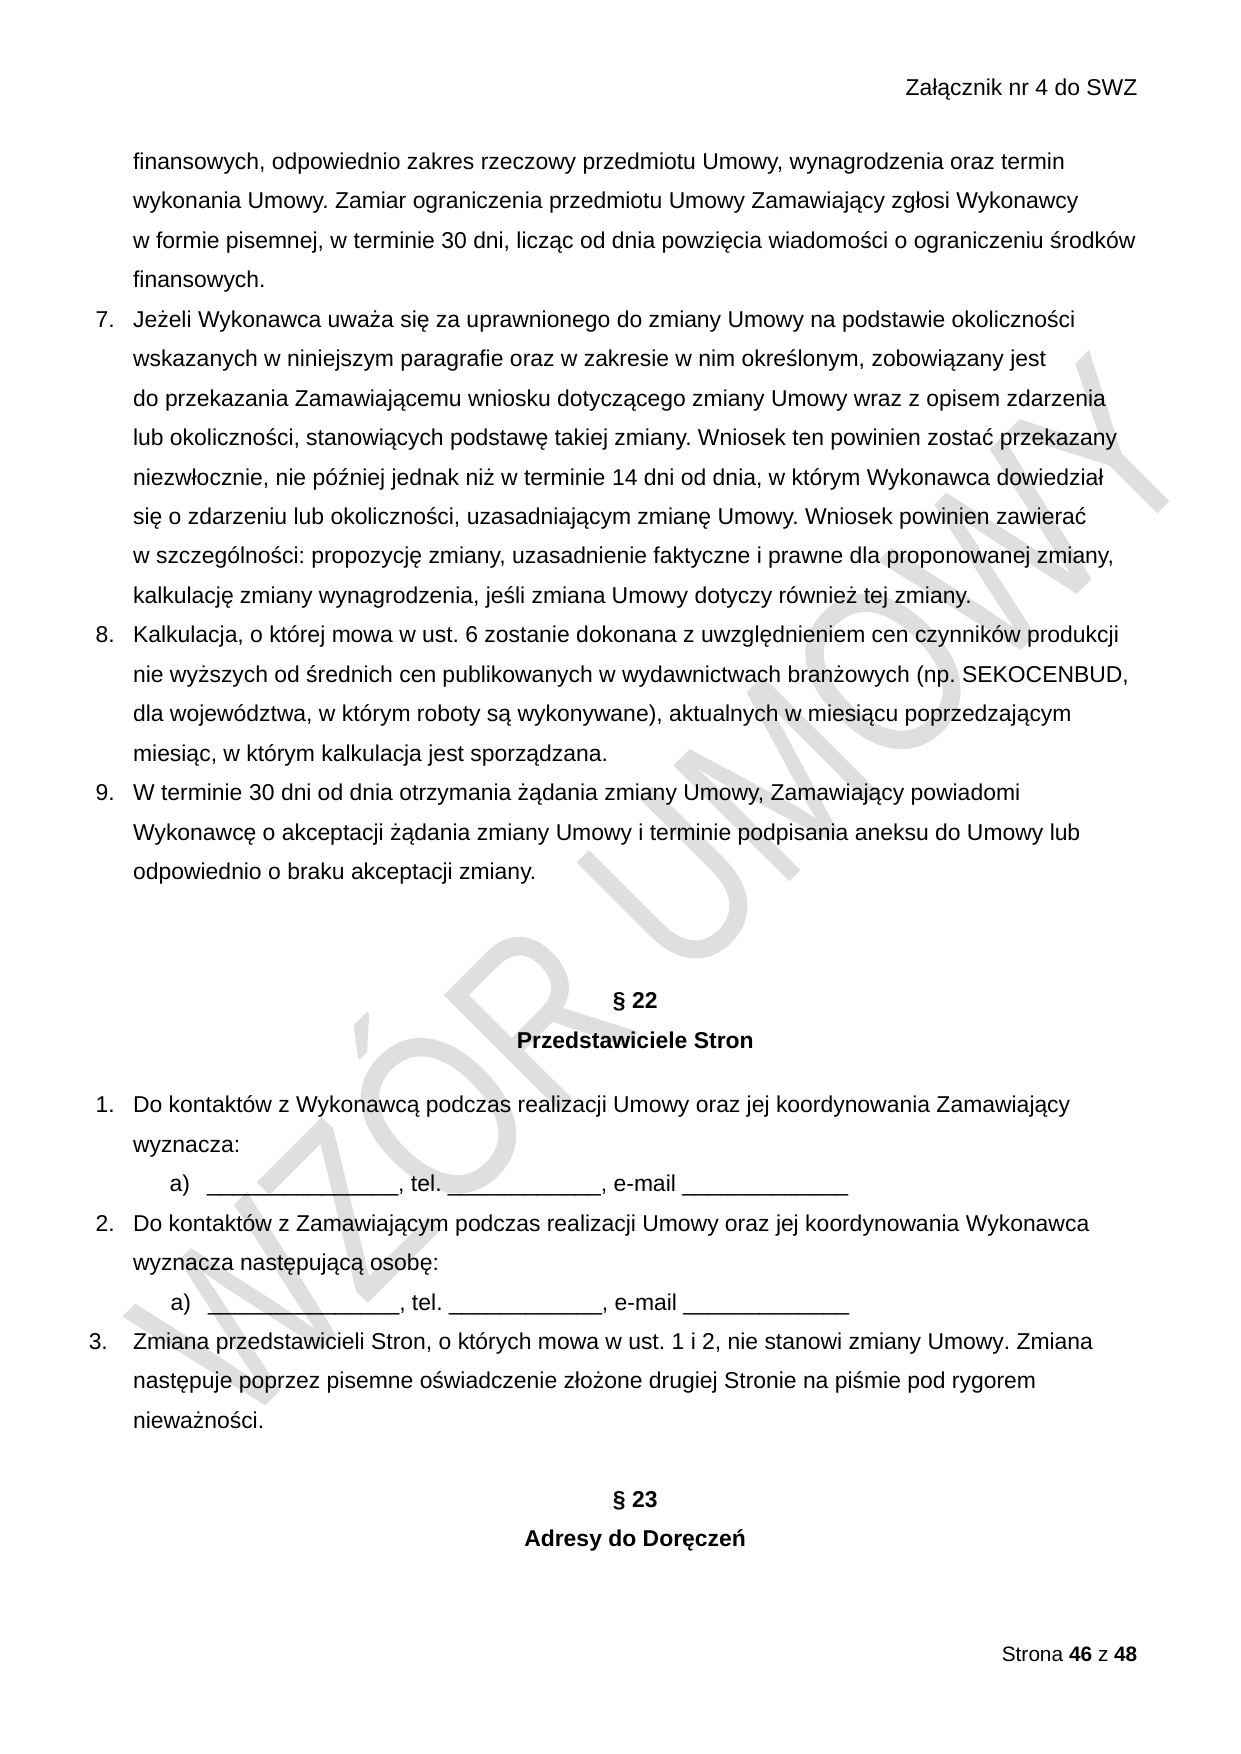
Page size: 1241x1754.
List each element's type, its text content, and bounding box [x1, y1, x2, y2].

list Do kontaktów z Wykonawcą podczas realizacji Umowy oraz jej koordynowania Zamawiający wyznacza: [95, 1091, 1137, 1157]
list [95, 148, 1137, 292]
list Jeżeli Wykonawca uważa się za uprawnionego do zmiany Umowy na podstawie okoliczności wskazanych w niniejszym paragrafie oraz w zakresie w nim określonym, zobowiązany jest do przekazania Zamawiającemu wniosku dotyczącego zmiany Umowy wraz z opisem zdarzenia lub okoliczności, stanowiących podstawę takiej zmiany. Wniosek ten powinien zostać przekazany niezwłocznie, nie później jednak niż w terminie 14 dni od dnia, w którym Wykonawca dowiedział się o zdarzeniu lub okoliczności, uzasadniającym zmianę Umowy. Wniosek powinien zawierać w szczególności: propozycję zmiany, uzasadnienie faktyczne i prawne dla proponowanej zmiany, kalkulację zmiany wynagrodzenia, jeśli zmiana Umowy dotyczy również tej zmiany. [95, 306, 1137, 608]
list Kalkulacja, o której mowa w ust. 6 zostanie dokonana z uwzględnieniem cen czynników produkcji nie wyższych od średnich cen publikowanych w wydawnictwach branżowych (np. SEKOCENBUD, dla województwa, w którym roboty są wykonywane), aktualnych w miesiącu poprzedzającym miesiąc, w którym kalkulacja jest sporządzana. [95, 621, 1137, 766]
list Zmiana przedstawicieli Stron, o których mowa w ust. 1 i 2, nie stanowi zmiany Umowy. Zmiana następuje poprzez pisemne oświadczenie złożone drugiej Stronie na piśmie pod rygorem nieważności. [88, 1328, 1137, 1433]
list Do kontaktów z Zamawiającym podczas realizacji Umowy oraz jej koordynowania Wykonawca wyznacza następującą osobę: [95, 1209, 1137, 1275]
list W terminie 30 dni od dnia otrzymania żądania zmiany Umowy, Zamawiający powiadomi Wykonawcę o akceptacji żądania zmiany Umowy i terminie podpisania aneksu do Umowy lub odpowiednio o braku akceptacji zmiany. [95, 779, 1137, 884]
text Przedstawiciele Stron [133, 1027, 1137, 1053]
text § 22 [133, 987, 1137, 1013]
text § 23 [133, 1486, 1137, 1512]
text Adresy do Doręczeń [133, 1525, 1137, 1552]
list _______________, tel. ____________, e-mail _____________ [169, 1170, 1137, 1196]
list _______________, tel. ____________, e-mail _____________ [170, 1288, 1137, 1315]
